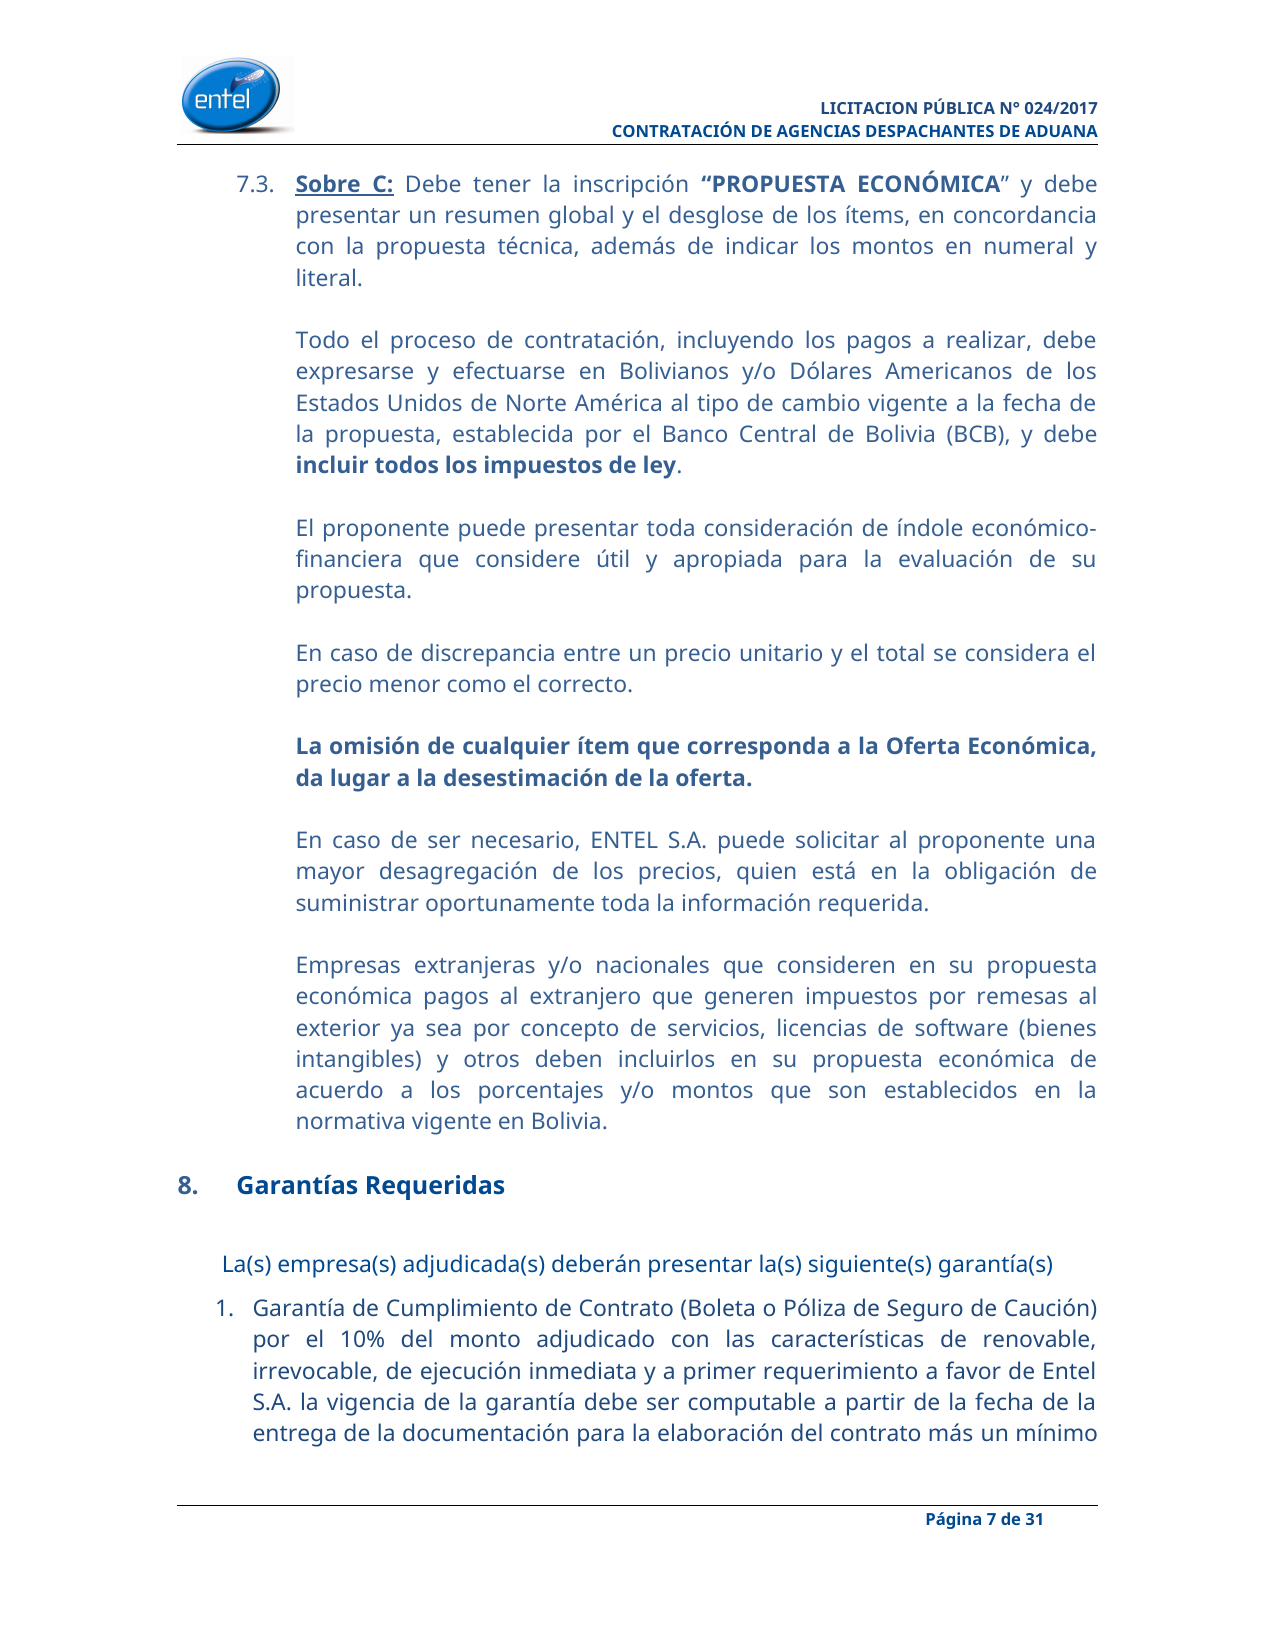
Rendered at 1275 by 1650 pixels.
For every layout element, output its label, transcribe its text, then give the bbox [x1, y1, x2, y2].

picture [181, 56, 295, 134]
list Sobre C: Debe tener la inscripción “PROPUESTA ECONÓMICA” y debe presentar un resumen global y el desglose de los ítems, en concordancia con la propuesta técnica, además de indicar los montos en numeral y literal. [236, 168, 1098, 293]
text En caso de discrepancia entre un precio unitario y el total se considera el precio menor como el correcto. [295, 637, 1098, 699]
list Garantías Requeridas [177, 1168, 1098, 1202]
text El proponente puede presentar toda consideración de índole económico-financiera que considere útil y apropiada para la evaluación de su propuesta. [295, 512, 1098, 605]
text La omisión de cualquier ítem que corresponda a la Oferta Económica, da lugar a la desestimación de la oferta. [295, 730, 1098, 793]
text En caso de ser necesario, ENTEL S.A. puede solicitar al proponente una mayor desagregación de los precios, quien está en la obligación de suministrar oportunamente toda la información requerida. [295, 824, 1098, 918]
text Empresas extranjeras y/o nacionales que consideren en su propuesta económica pagos al extranjero que generen impuestos por remesas al exterior ya sea por concepto de servicios, licencias de software (bienes intangibles) y otros deben incluirlos en su propuesta económica de acuerdo a los porcentajes y/o montos que son establecidos en la normativa vigente en Bolivia. [295, 949, 1098, 1137]
text La(s) empresa(s) adjudicada(s) deberán presentar la(s) siguiente(s) garantía(s) [222, 1248, 1098, 1280]
text Todo el proceso de contratación, incluyendo los pagos a realizar, debe expresarse y efectuarse en Bolivianos y/o Dólares Americanos de los Estados Unidos de Norte América al tipo de cambio vigente a la fecha de la propuesta, establecida por el Banco Central de Bolivia (BCB), y debe incluir todos los impuestos de ley. [295, 324, 1098, 480]
